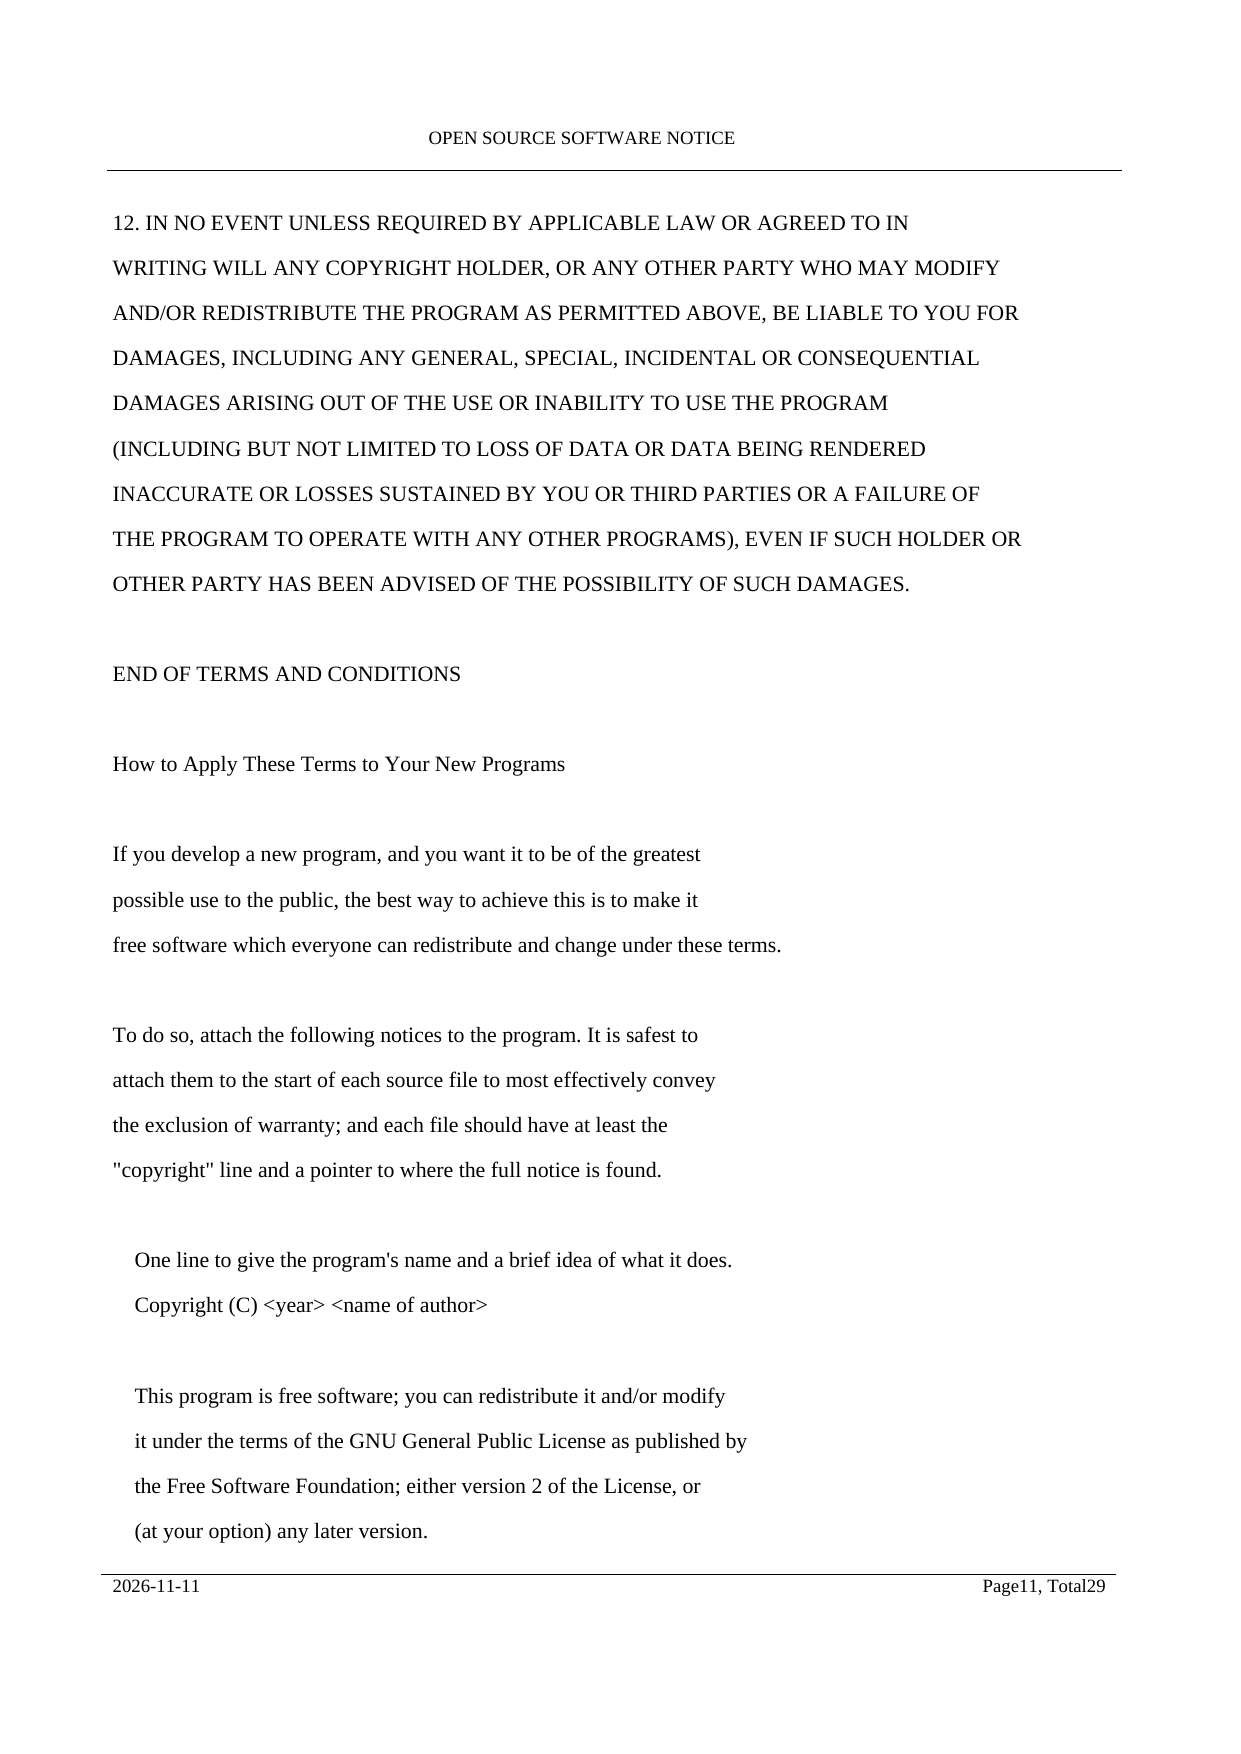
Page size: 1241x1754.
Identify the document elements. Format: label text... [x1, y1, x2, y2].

text END OF TERMS AND CONDITIONS [112, 657, 1128, 690]
text the Free Software Foundation; either version 2 of the License, or [112, 1469, 1128, 1502]
text DAMAGES, INCLUDING ANY GENERAL, SPECIAL, INCIDENTAL OR CONSEQUENTIAL [112, 342, 1128, 374]
text To do so, attach the following notices to the program. It is safest to [112, 1018, 1128, 1051]
text it under the terms of the GNU General Public License as published by [112, 1424, 1128, 1457]
text If you develop a new program, and you want it to be of the greatest [112, 838, 1128, 870]
text "copyright" line and a pointer to where the full notice is found. [112, 1153, 1128, 1186]
text Copyright (C) <year> <name of author> [112, 1289, 1128, 1321]
text possible use to the public, the best way to achieve this is to make it [112, 883, 1128, 915]
text WRITING WILL ANY COPYRIGHT HOLDER, OR ANY OTHER PARTY WHO MAY MODIFY [112, 251, 1128, 284]
text (INCLUDING BUT NOT LIMITED TO LOSS OF DATA OR DATA BEING RENDERED [112, 432, 1128, 464]
text INACCURATE OR LOSSES SUSTAINED BY YOU OR THIRD PARTIES OR A FAILURE OF [112, 477, 1128, 509]
text How to Apply These Terms to Your New Programs [112, 748, 1128, 780]
text OTHER PARTY HAS BEEN ADVISED OF THE POSSIBILITY OF SUCH DAMAGES. [112, 567, 1128, 600]
text This program is free software; you can redistribute it and/or modify [112, 1379, 1128, 1412]
text (at your option) any later version. [112, 1514, 1128, 1547]
text free software which everyone can redistribute and change under these terms. [112, 928, 1128, 961]
text DAMAGES ARISING OUT OF THE USE OR INABILITY TO USE THE PROGRAM [112, 387, 1128, 419]
text AND/OR REDISTRIBUTE THE PROGRAM AS PERMITTED ABOVE, BE LIABLE TO YOU FOR [112, 297, 1128, 329]
text 12. IN NO EVENT UNLESS REQUIRED BY APPLICABLE LAW OR AGREED TO IN [112, 206, 1128, 239]
text the exclusion of warranty; and each file should have at least the [112, 1108, 1128, 1141]
text THE PROGRAM TO OPERATE WITH ANY OTHER PROGRAMS), EVEN IF SUCH HOLDER OR [112, 522, 1128, 554]
text attach them to the start of each source file to most effectively convey [112, 1063, 1128, 1096]
text One line to give the program's name and a brief idea of what it does. [112, 1244, 1128, 1276]
